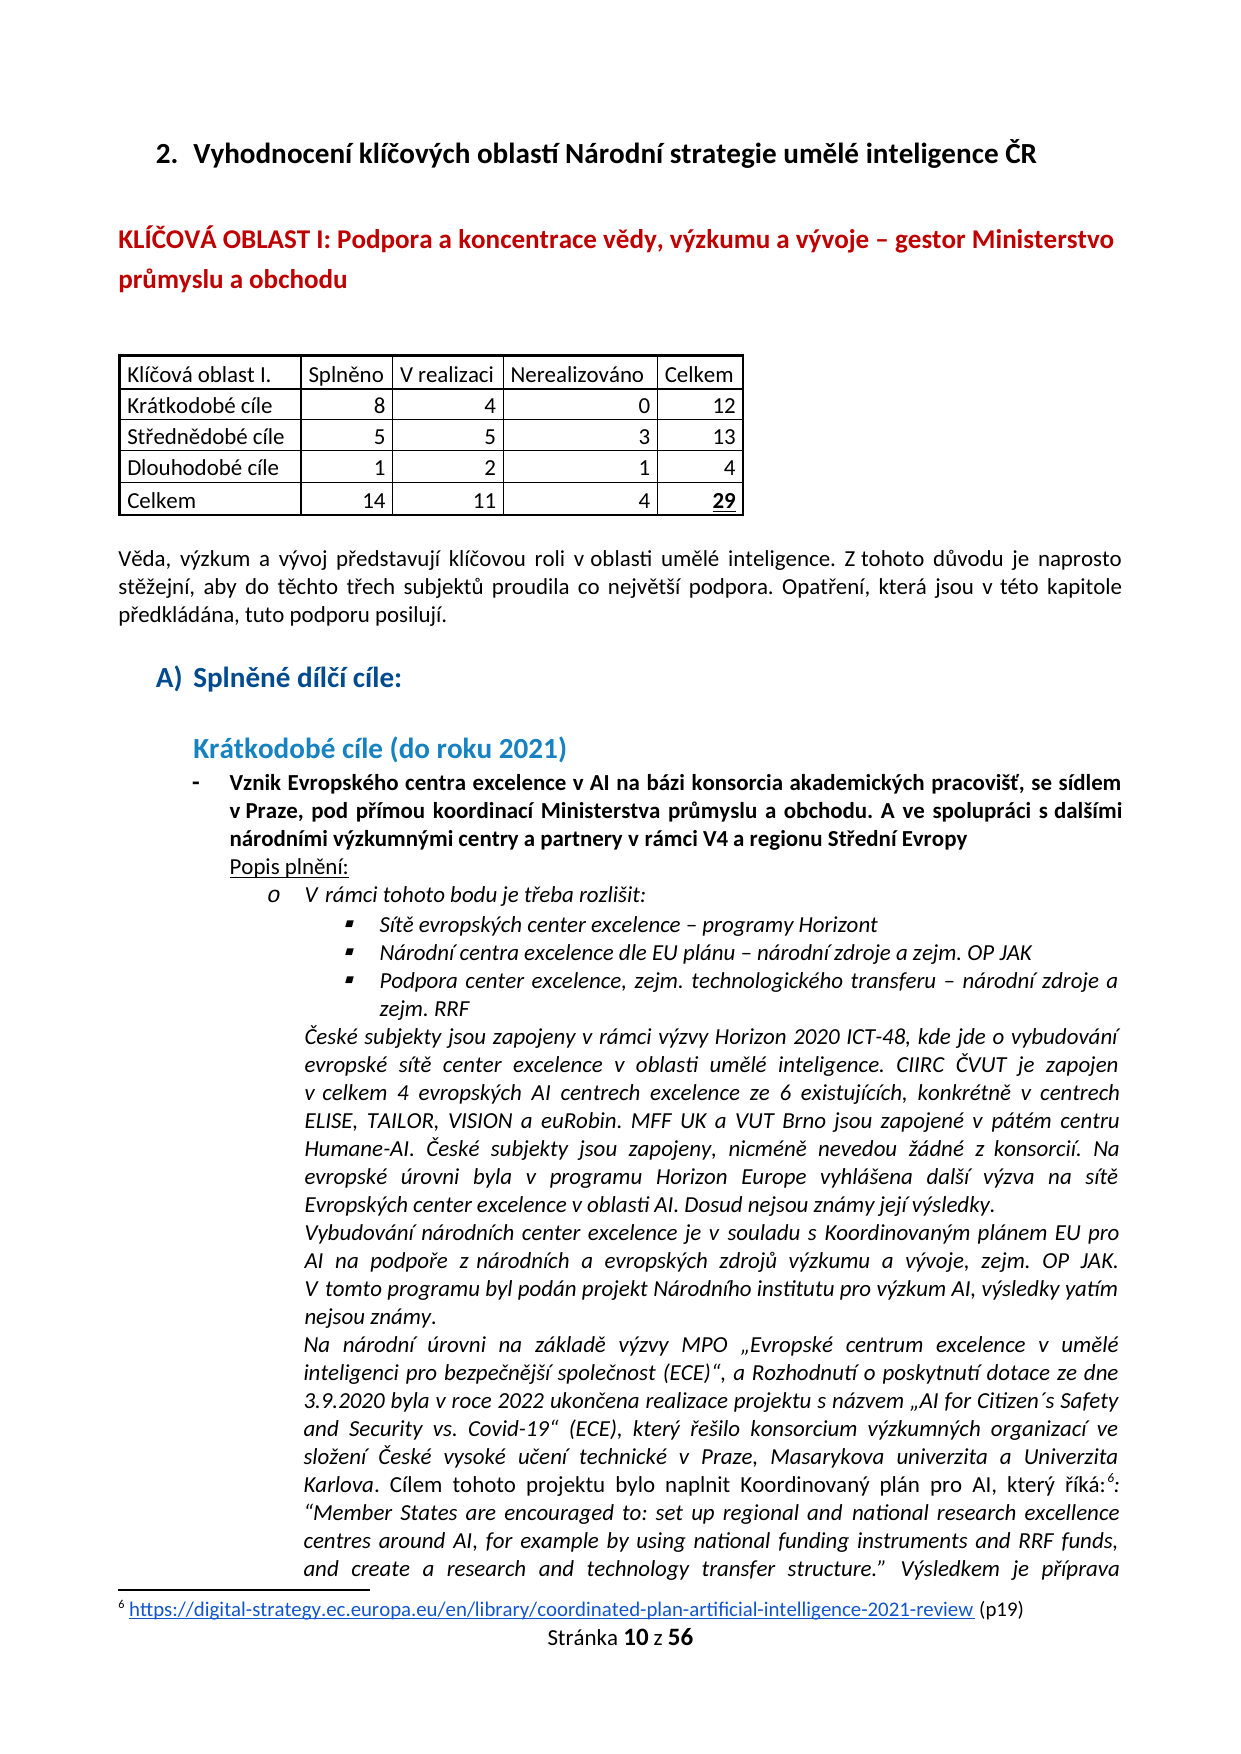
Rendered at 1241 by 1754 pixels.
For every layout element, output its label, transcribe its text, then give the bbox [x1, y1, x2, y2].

table_cell 11 [393, 483, 503, 514]
table_cell 5 [393, 420, 503, 450]
table_header Splněno [302, 357, 392, 388]
table_header Klíčová oblast I. [121, 357, 300, 388]
table_cell Celkem [121, 483, 300, 514]
list Popis plnění: [229, 852, 1122, 881]
table_cell 0 [504, 390, 657, 419]
table_cell 4 [658, 451, 742, 482]
table_cell 1 [504, 451, 657, 482]
table_cell 8 [302, 390, 392, 419]
table_cell 29 [658, 483, 742, 514]
list Sítě evropských center excelence – programy Horizont [342, 910, 1122, 938]
list Vznik Evropského centra excelence v AI na bázi konsorcia akademických pracovišť, se sídlem v Praze, pod přímou koordinací Ministerstva průmyslu a obchodu. A ve spolupráci s dalšími národními výzkumnými centry a partnery v rámci V4 a regionu Střední Evropy [192, 766, 1122, 852]
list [303, 1330, 1122, 1582]
list Krátkodobé cíle (do roku 2021) [193, 730, 1122, 766]
list České subjekty jsou zapojeny v rámci výzvy Horizon 2020 ICT-48, kde jde o vybudování evropské sítě center excelence v oblasti umělé inteligence. CIIRC ČVUT je zapojen v celkem 4 evropských AI centrech excelence ze 6 existujících, konkrétně v centrech ELISE, TAILOR, VISION a euRobin. MFF UK a VUT Brno jsou zapojené v pátém centru Humane-AI. České subjekty jsou zapojeny, nicméně nevedou žádné z konsorcií. Na evropské úrovni byla v programu Horizon Europe vyhlášena další výzva na sítě Evropských center excelence v oblasti AI. Dosud nejsou známy její výsledky. [304, 1022, 1122, 1218]
table_cell Dlouhodobé cíle [121, 451, 300, 482]
table_cell 12 [658, 390, 742, 419]
table_header V realizaci [393, 357, 503, 388]
table_cell 14 [302, 483, 392, 514]
table_cell 4 [504, 483, 657, 514]
table_cell 13 [658, 420, 742, 450]
list Národní centra excelence dle EU plánu – národní zdroje a zejm. OP JAK [342, 938, 1122, 966]
table_header Nerealizováno [504, 357, 657, 388]
table_header Celkem [658, 357, 742, 388]
list Splněné dílčí cíle: [156, 659, 1122, 695]
table_cell 5 [302, 420, 392, 450]
list Vybudování národních center excelence je v souladu s Koordinovaným plánem EU pro AI na podpoře z národních a evropských zdrojů výzkumu a vývoje, zejm. OP JAK. V tomto programu byl podán projekt Národního institutu pro výzkum AI, výsledky yatím nejsou známy. [304, 1218, 1122, 1330]
table_cell Krátkodobé cíle [121, 390, 300, 419]
subtitle KLÍČOVÁ OBLAST I: Podpora a koncentrace vědy, výzkumu a vývoje – gestor Ministerstvo průmyslu a obchodu [118, 222, 1122, 295]
subtitle Vyhodnocení klíčových oblastí Národní strategie umělé inteligence ČR [156, 135, 1122, 170]
table_cell Střednědobé cíle [121, 420, 300, 450]
table_cell 3 [504, 420, 657, 450]
table_cell 2 [393, 451, 503, 482]
text Věda, výzkum a vývoj představují klíčovou roli v oblasti umělé inteligence. Z tohoto důvodu je naprosto stěžejní, aby do těchto třech subjektů proudila co největší podpora. Opatření, která jsou v této kapitole předkládána, tuto podporu posilují. [118, 544, 1122, 628]
list V rámci tohoto bodu je třeba rozlišit: [267, 881, 1122, 910]
table_cell 4 [393, 390, 503, 419]
table_cell 1 [302, 451, 392, 482]
list Podpora center excelence, zejm. technologického transferu – národní zdroje a zejm. RRF [342, 966, 1122, 1022]
